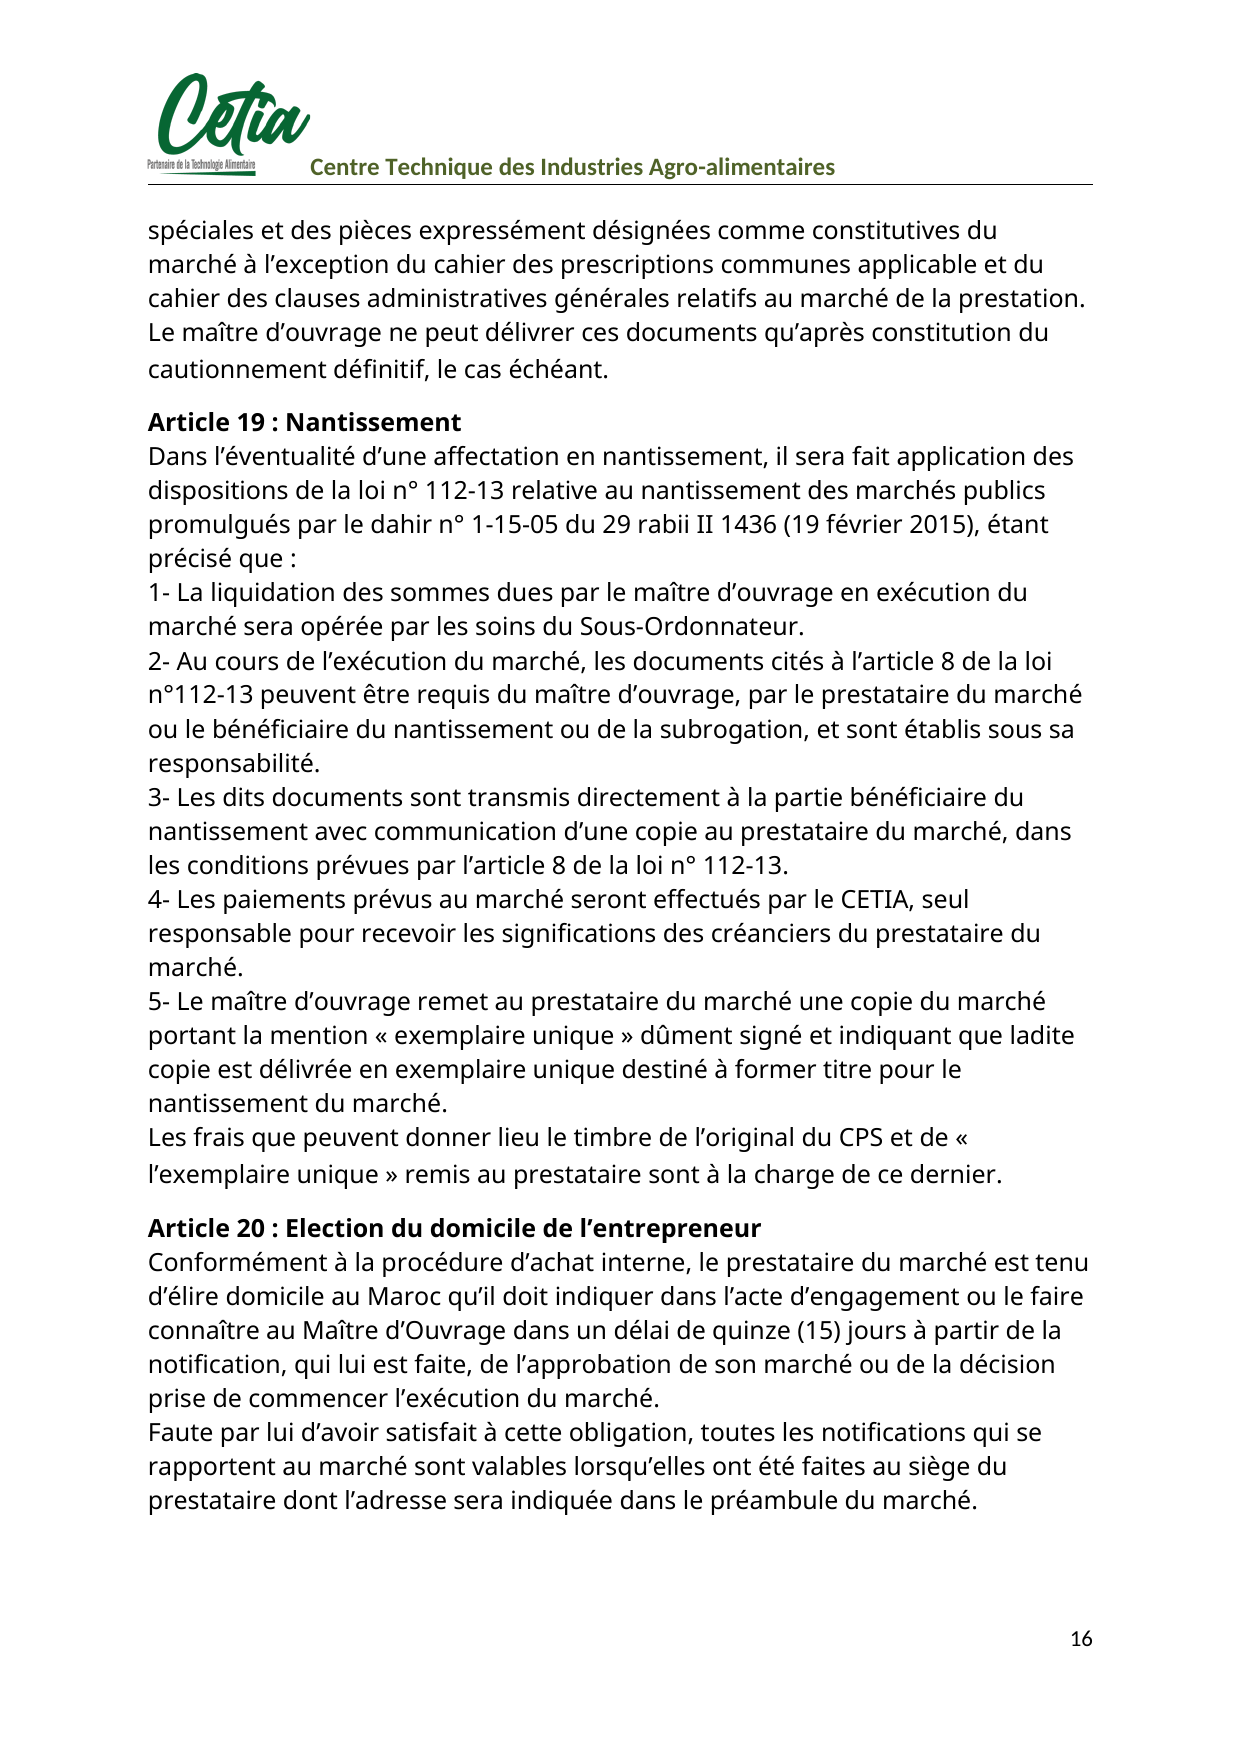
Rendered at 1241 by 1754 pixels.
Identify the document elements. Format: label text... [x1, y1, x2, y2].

text 5- Le maître d’ouvrage remet au prestataire du marché une copie du marché portant la mention « exemplaire unique » dûment signé et indiquant que ladite copie est délivrée en exemplaire unique destiné à former titre pour le nantissement du marché. [148, 984, 1093, 1120]
picture [147, 73, 311, 176]
text Dans l’éventualité d’une affectation en nantissement, il sera fait application des dispositions de la loi n° 112-13 relative au nantissement des marchés publics promulgués par le dahir n° 1-15-05 du 29 rabii II 1436 (19 février 2015), étant précisé que : [148, 439, 1093, 575]
text Les frais que peuvent donner lieu le timbre de l’original du CPS et de « l’exemplaire unique » remis au prestataire sont à la charge de ce dernier. [148, 1120, 1093, 1191]
text Article 20 : Election du domicile de l’entrepreneur [148, 1210, 1093, 1244]
text 2- Au cours de l’exécution du marché, les documents cités à l’article 8 de la loi n°112-13 peuvent être requis du maître d’ouvrage, par le prestataire du marché ou le bénéficiaire du nantissement ou de la subrogation, et sont établis sous sa responsabilité. [148, 643, 1093, 779]
text 1- La liquidation des sommes dues par le maître d’ouvrage en exécution du marché sera opérée par les soins du Sous-Ordonnateur. [148, 575, 1093, 643]
text 3- Les dits documents sont transmis directement à la partie bénéficiaire du nantissement avec communication d’une copie au prestataire du marché, dans les conditions prévues par l’article 8 de la loi n° 112-13. [148, 779, 1093, 882]
text Article 19 : Nantissement [148, 405, 1093, 439]
text 4- Les paiements prévus au marché seront effectués par le CETIA, seul responsable pour recevoir les significations des créanciers du prestataire du marché. [148, 882, 1093, 984]
text Faute par lui d’avoir satisfait à cette obligation, toutes les notifications qui se rapportent au marché sont valables lorsqu’elles ont été faites au siège du prestataire dont l’adresse sera indiquée dans le préambule du marché. [148, 1414, 1093, 1517]
text Conformément à la procédure d’achat interne, le prestataire du marché est tenu d’élire domicile au Maroc qu’il doit indiquer dans l’acte d’engagement ou le faire connaître au Maître d’Ouvrage dans un délai de quinze (15) jours à partir de la notification, qui lui est faite, de l’approbation de son marché ou de la décision prise de commencer l’exécution du marché. [148, 1244, 1093, 1414]
text Le maître d’ouvrage ne peut délivrer ces documents qu’après constitution du cautionnement définitif, le cas échéant. [148, 314, 1093, 385]
